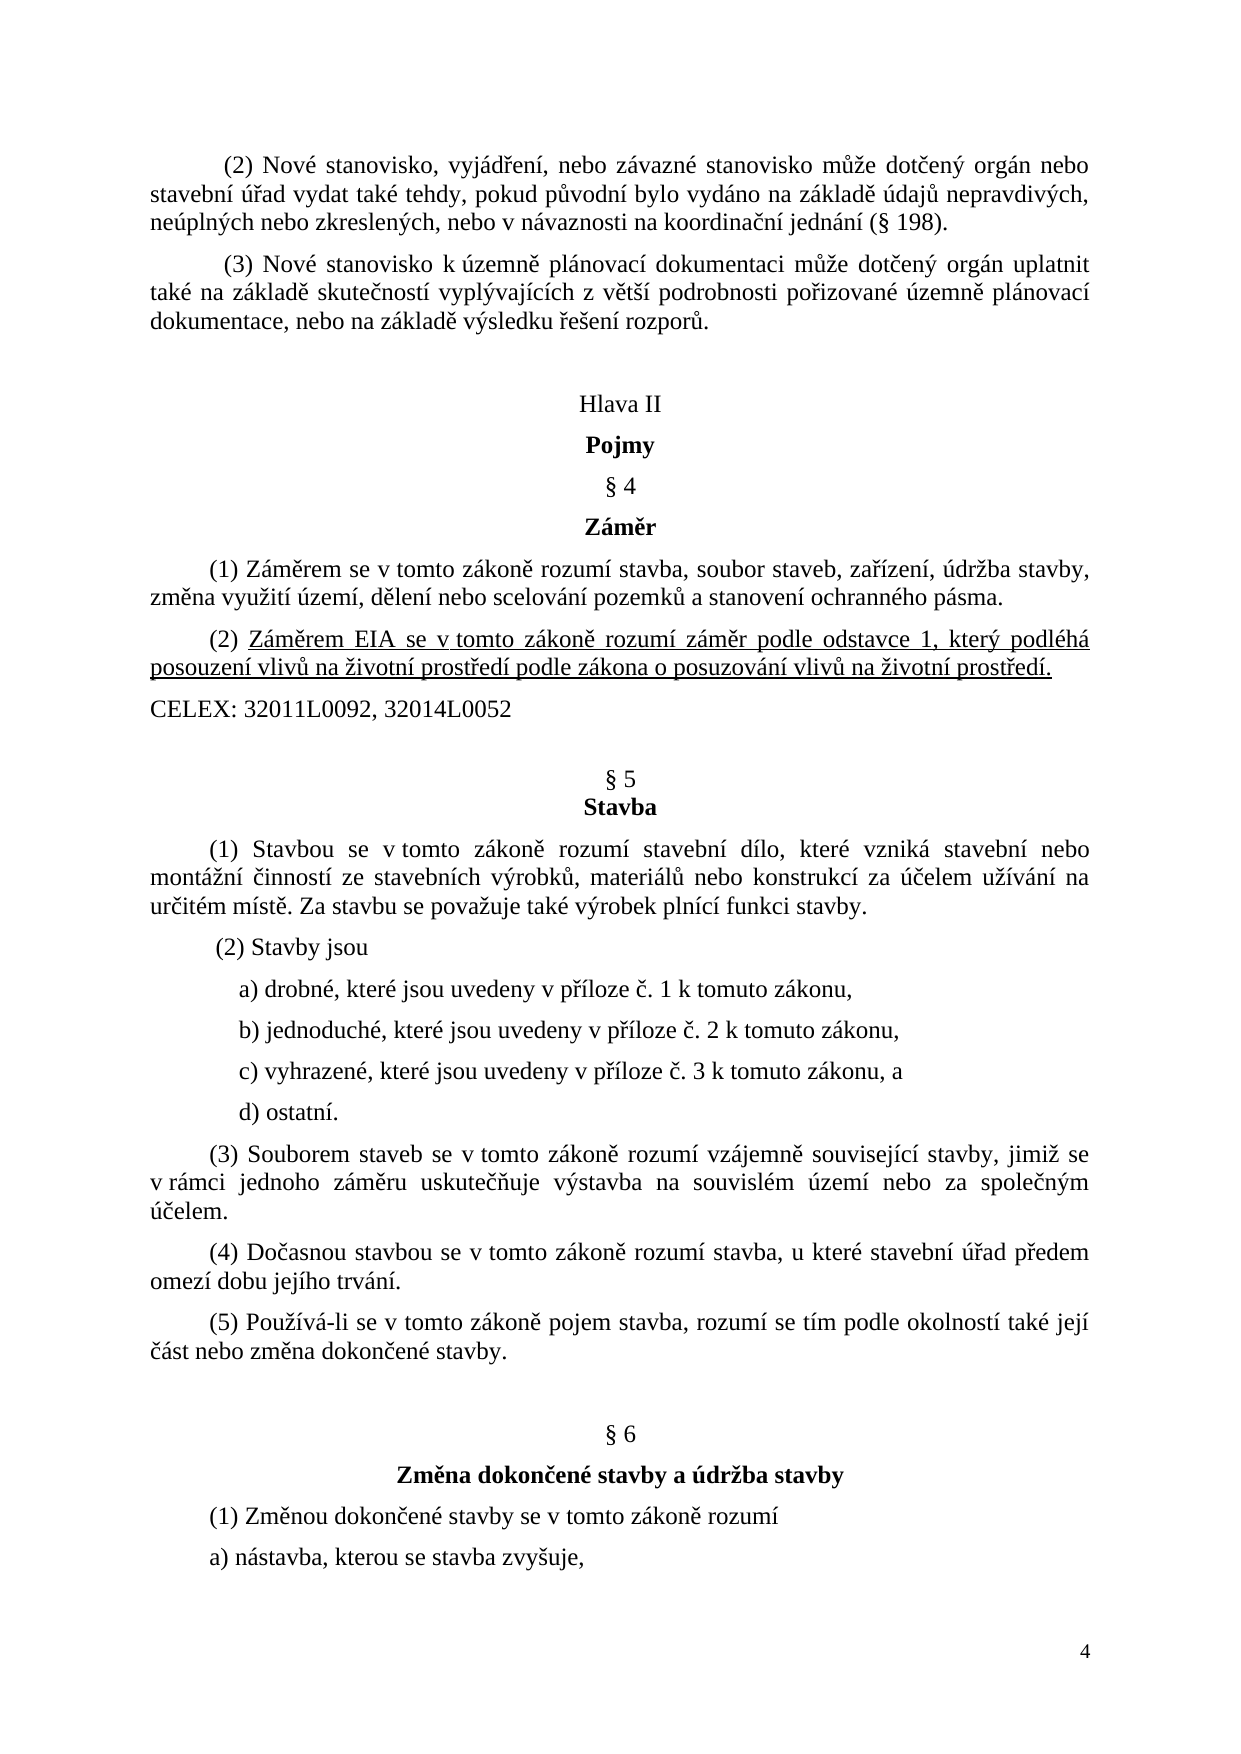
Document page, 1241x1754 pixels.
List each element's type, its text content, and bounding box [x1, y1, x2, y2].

text § 4 [150, 471, 1090, 500]
text CELEX: 32011L0092, 32014L0052 [150, 694, 1090, 722]
text (4) Dočasnou stavbou se v tomto zákoně rozumí stavba, u které stavební úřad předem omezí dobu jejího trvání. [150, 1237, 1090, 1295]
text § 5 Stavba [150, 764, 1090, 821]
text (2) Nové stanovisko, vyjádření, nebo závazné stanovisko může dotčený orgán nebo stavební úřad vydat také tehdy, pokud původní bylo vydáno na základě údajů nepravdivých, neúplných nebo zkreslených, nebo v návaznosti na koordinační jednání (§ 198). [150, 150, 1090, 236]
text a) nástavba, kterou se stavba zvyšuje, [150, 1542, 1090, 1571]
text (3) Nové stanovisko k územně plánovací dokumentaci může dotčený orgán uplatnit také na základě skutečností vyplývajících z větší podrobnosti pořizované územně plánovací dokumentace, nebo na základě výsledku řešení rozporů. [150, 249, 1090, 335]
text Hlava II [150, 389, 1090, 417]
text Záměr [150, 512, 1090, 541]
text c) vyhrazené, které jsou uvedeny v příloze č. 3 k tomuto zákonu, a [150, 1056, 1090, 1085]
text (1) Stavbou se v tomto zákoně rozumí stavební dílo, které vzniká stavební nebo montážní činností ze stavebních výrobků, materiálů nebo konstrukcí za účelem užívání na určitém místě. Za stavbu se považuje také výrobek plnící funkci stavby. [150, 834, 1090, 920]
text b) jednoduché, které jsou uvedeny v příloze č. 2 k tomuto zákonu, [150, 1015, 1090, 1044]
text d) ostatní. [150, 1097, 1090, 1126]
text (1) Změnou dokončené stavby se v tomto zákoně rozumí [150, 1501, 1090, 1530]
text § 6 [150, 1419, 1090, 1447]
text (1) Záměrem se v tomto zákoně rozumí stavba, soubor staveb, zařízení, údržba stavby, změna využití území, dělení nebo scelování pozemků a stanovení ochranného pásma. [150, 554, 1090, 611]
text (2) Stavby jsou [150, 932, 1090, 961]
text Pojmy [150, 430, 1090, 459]
text (3) Souborem staveb se v tomto zákoně rozumí vzájemně související stavby, jimiž se v rámci jednoho záměru uskutečňuje výstavba na souvislém území nebo za společným účelem. [150, 1139, 1090, 1225]
text (2) Záměrem EIA se v tomto zákoně rozumí záměr podle odstavce 1, který podléhá posouzení vlivů na životní prostředí podle zákona o posuzování vlivů na životní prostředí. [150, 624, 1090, 681]
text a) drobné, které jsou uvedeny v příloze č. 1 k tomuto zákonu, [150, 974, 1090, 1002]
text Změna dokončené stavby a údržba stavby [150, 1460, 1090, 1489]
text (5) Používá-li se v tomto zákoně pojem stavba, rozumí se tím podle okolností také její část nebo změna dokončené stavby. [150, 1307, 1090, 1365]
